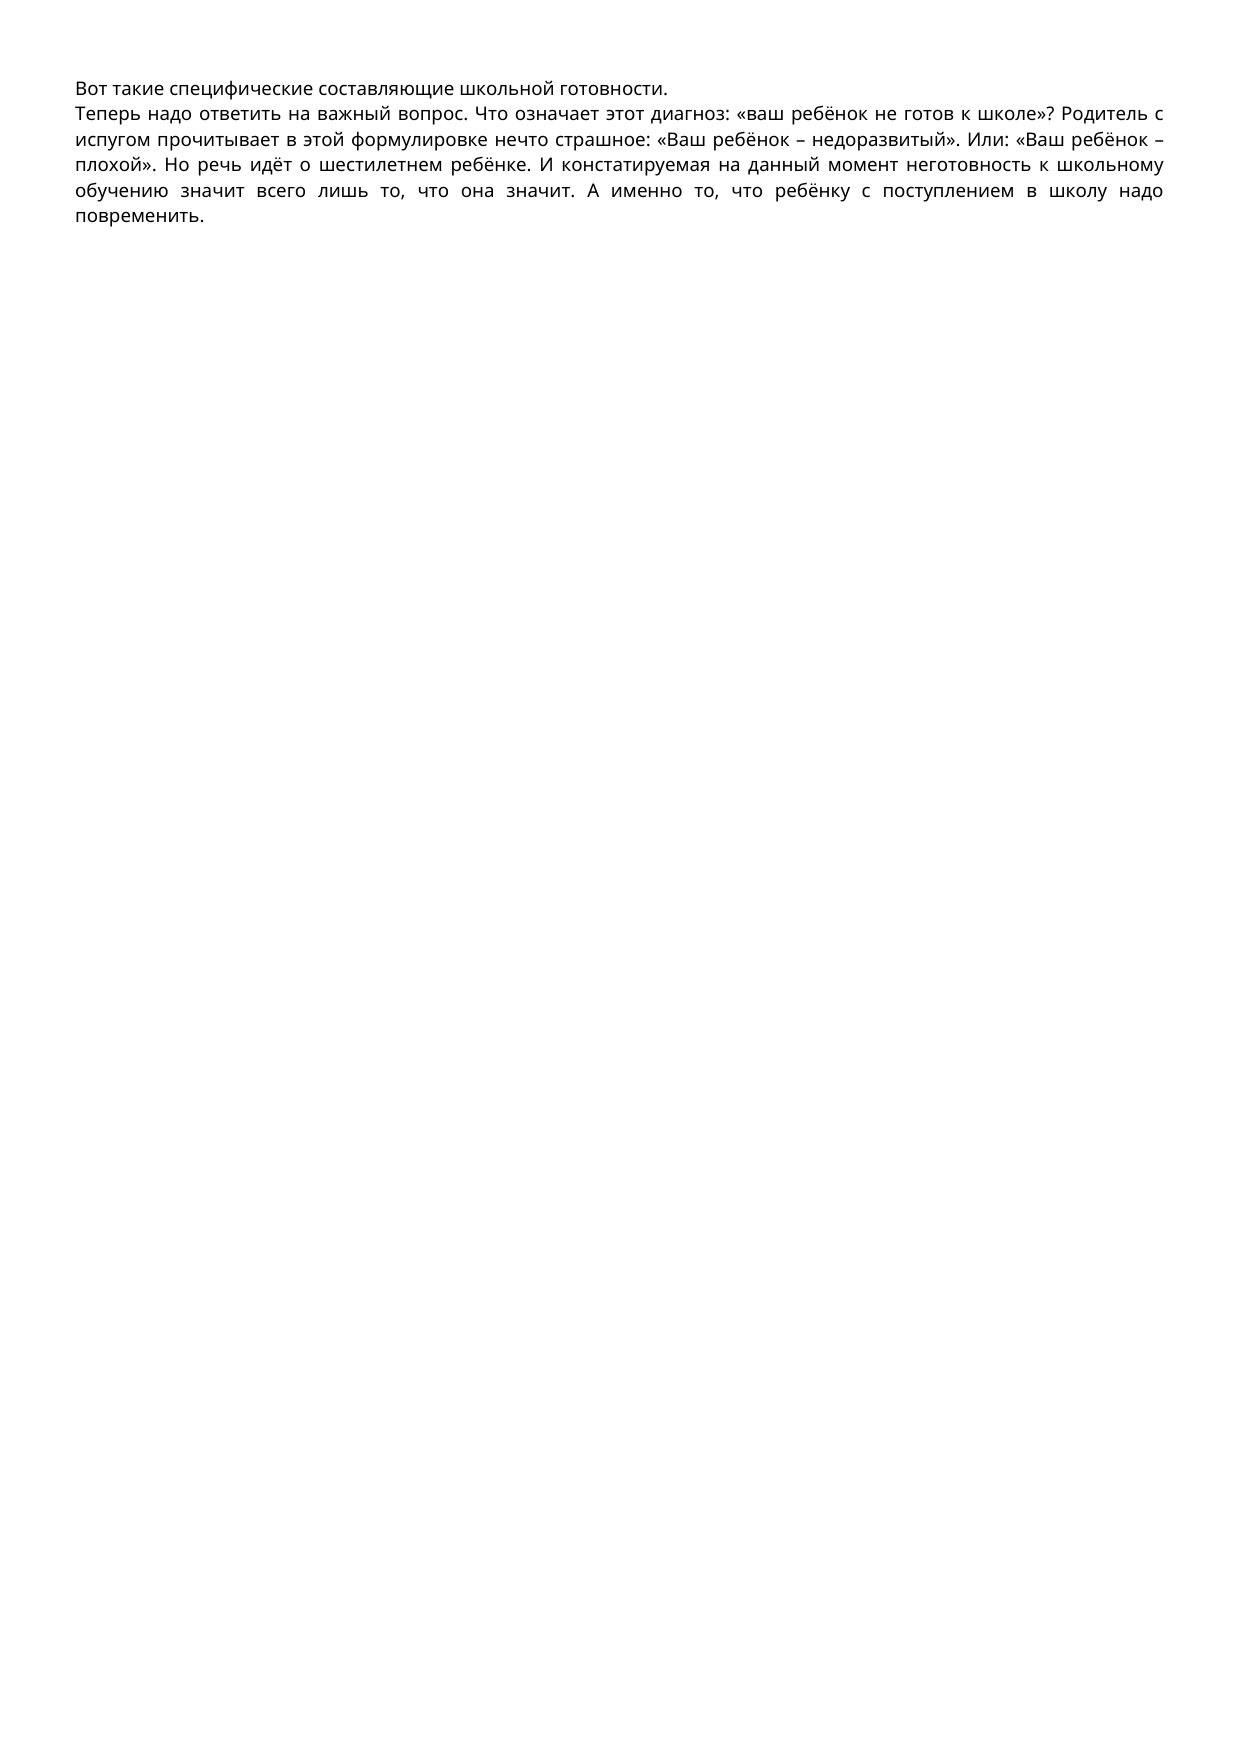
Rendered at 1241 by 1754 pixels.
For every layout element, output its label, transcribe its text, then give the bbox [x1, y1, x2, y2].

text Теперь надо ответить на важный вопрос. Что означает этот диагноз: «ваш ребёнок не готов к школе»? Родитель с испугом прочитывает в этой формулировке нечто страшное: «Ваш ребёнок – недоразвитый». Или: «Ваш ребёнок – плохой». Но речь идёт о шестилетнем ребёнке. И констатируемая на данный момент неготовность к школьному обучению значит всего лишь то, что она значит. А именно то, что ребёнку с поступлением в школу надо повременить. [75, 101, 1165, 228]
text Вот такие специфические составляющие школьной готовности. [75, 75, 1165, 101]
